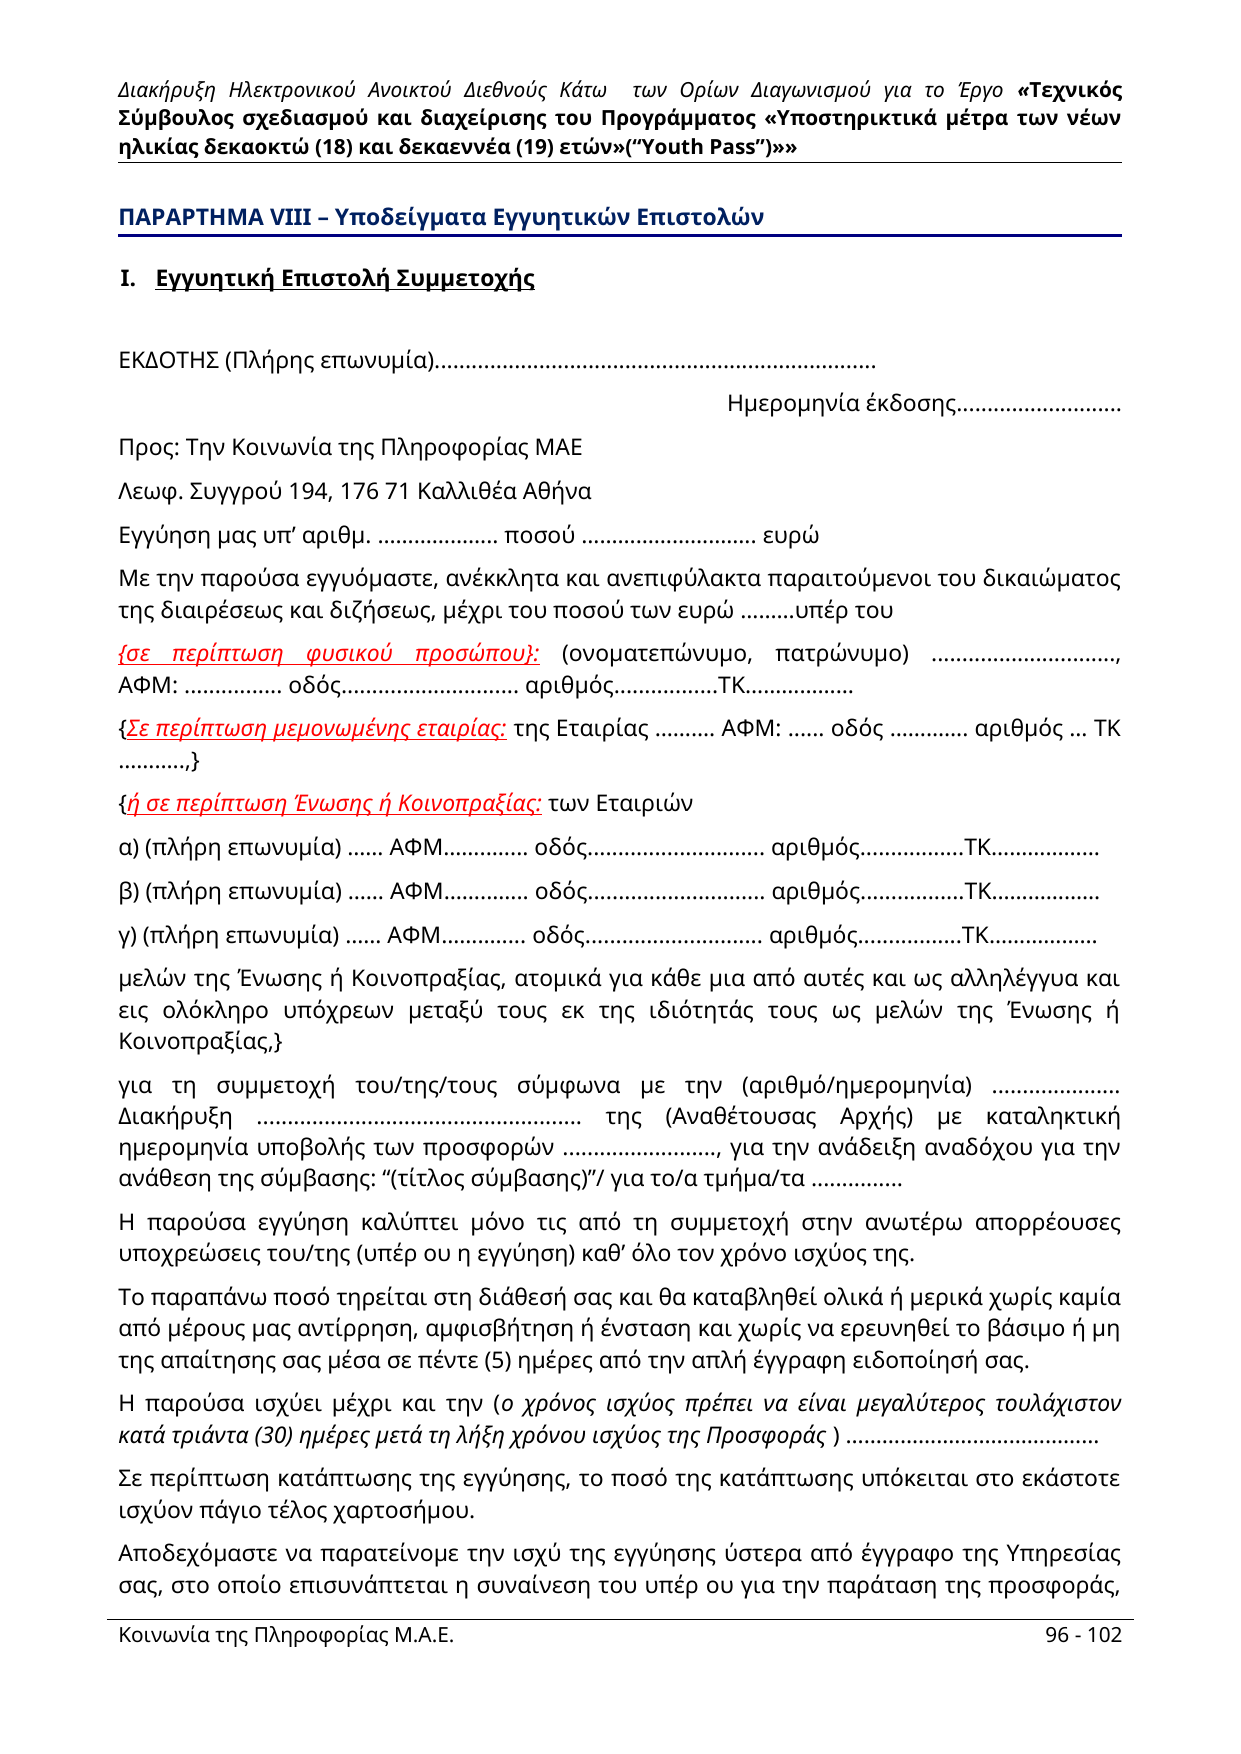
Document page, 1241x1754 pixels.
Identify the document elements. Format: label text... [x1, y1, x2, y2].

text α) (πλήρη επωνυμία) …… ΑΦΜ…….….... οδός............................. αριθμός.................ΤΚ……………… [118, 831, 1122, 862]
text {ή σε περίπτωση Ένωσης ή Κοινοπραξίας: των Εταιριών [118, 787, 1122, 819]
text Σε περίπτωση κατάπτωσης της εγγύησης, το ποσό της κατάπτωσης υπόκειται στο εκάστοτε ισχύον πάγιο τέλος χαρτοσήμου. [118, 1462, 1122, 1525]
text Προς: Την Κοινωνία της Πληροφορίας ΜΑΕ [118, 431, 1122, 462]
text {σε περίπτωση φυσικού προσώπου}: (ονοματεπώνυμο, πατρώνυμο) .............................., ΑΦΜ: ................ οδός............................. αριθμός.................ΤΚ……………… [118, 637, 1122, 700]
text Η παρούσα εγγύηση καλύπτει μόνο τις από τη συμμετοχή στην ανωτέρω απορρέουσες υποχρεώσεις του/της (υπέρ ου η εγγύηση) καθ’ όλο τον χρόνο ισχύος της. [118, 1206, 1122, 1269]
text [118, 1537, 1122, 1600]
text Το παραπάνω ποσό τηρείται στη διάθεσή σας και θα καταβληθεί ολικά ή μερικά χωρίς καμία από μέρους μας αντίρρηση, αμφισβήτηση ή ένσταση και χωρίς να ερευνηθεί το βάσιμο ή μη της απαίτησης σας μέσα σε πέντε (5) ημέρες από την απλή έγγραφη ειδοποίησή σας. [118, 1281, 1122, 1375]
text γ) (πλήρη επωνυμία) …… ΑΦΜ…….….... οδός............................. αριθμός.................ΤΚ……………… [118, 919, 1122, 950]
text β) (πλήρη επωνυμία) …… ΑΦΜ…….….... οδός............................. αριθμός.................ΤΚ……………… [118, 875, 1122, 906]
text Η παρούσα ισχύει μέχρι και την (ο χρόνος ισχύος πρέπει να είναι μεγαλύτερος τουλάχιστον κατά τριάντα (30) ημέρες μετά τη λήξη χρόνου ισχύος της Προσφοράς ) …………………………………… [118, 1387, 1122, 1450]
subtitle Εγγυητική Επιστολή Συμμετοχής [136, 262, 1122, 294]
text μελών της Ένωσης ή Κοινοπραξίας, ατομικά για κάθε μια από αυτές και ως αλληλέγγυα και εις ολόκληρο υπόχρεων μεταξύ τους εκ της ιδιότητάς τους ως μελών της Ένωσης ή Κοινοπραξίας,} [118, 962, 1122, 1056]
text για τη συμμετοχή του/της/τους σύμφωνα με την (αριθμό/ημερομηνία) ..................... Διακήρυξη ..................................................... της (Αναθέτουσας Αρχής) με καταληκτική ημερομηνία υποβολής των προσφορών ........................., για την ανάδειξη αναδόχου για την ανάθεση της σύμβασης: “(τίτλος σύμβασης)”/ για το/α τμήμα/τα ............... [118, 1069, 1122, 1194]
text Εγγύηση μας υπ’ αριθμ. ……………….. ποσού ………………….……. ευρώ [118, 519, 1122, 550]
text {Σε περίπτωση μεμονωμένης εταιρίας: της Εταιρίας ………. ΑΦΜ: ...... οδός …………. αριθμός … ΤΚ ………..,} [118, 712, 1122, 775]
text Με την παρούσα εγγυόμαστε, ανέκκλητα και ανεπιφύλακτα παραιτούμενοι του δικαιώματος της διαιρέσεως και διζήσεως, μέχρι του ποσού των ευρώ ………υπέρ του [118, 562, 1122, 625]
text Λεωφ. Συγγρού 194, 176 71 Καλλιθέα Αθήνα [118, 475, 1122, 506]
subtitle ΠΑΡΑΡΤΗΜΑ VIII – Υποδείγματα Εγγυητικών Επιστολών [118, 201, 1122, 234]
text ΕΚΔΟΤΗΣ (Πλήρης επωνυμία)........................................................................ [118, 344, 1122, 375]
text Ημερομηνία έκδοσης........................... [118, 387, 1122, 419]
